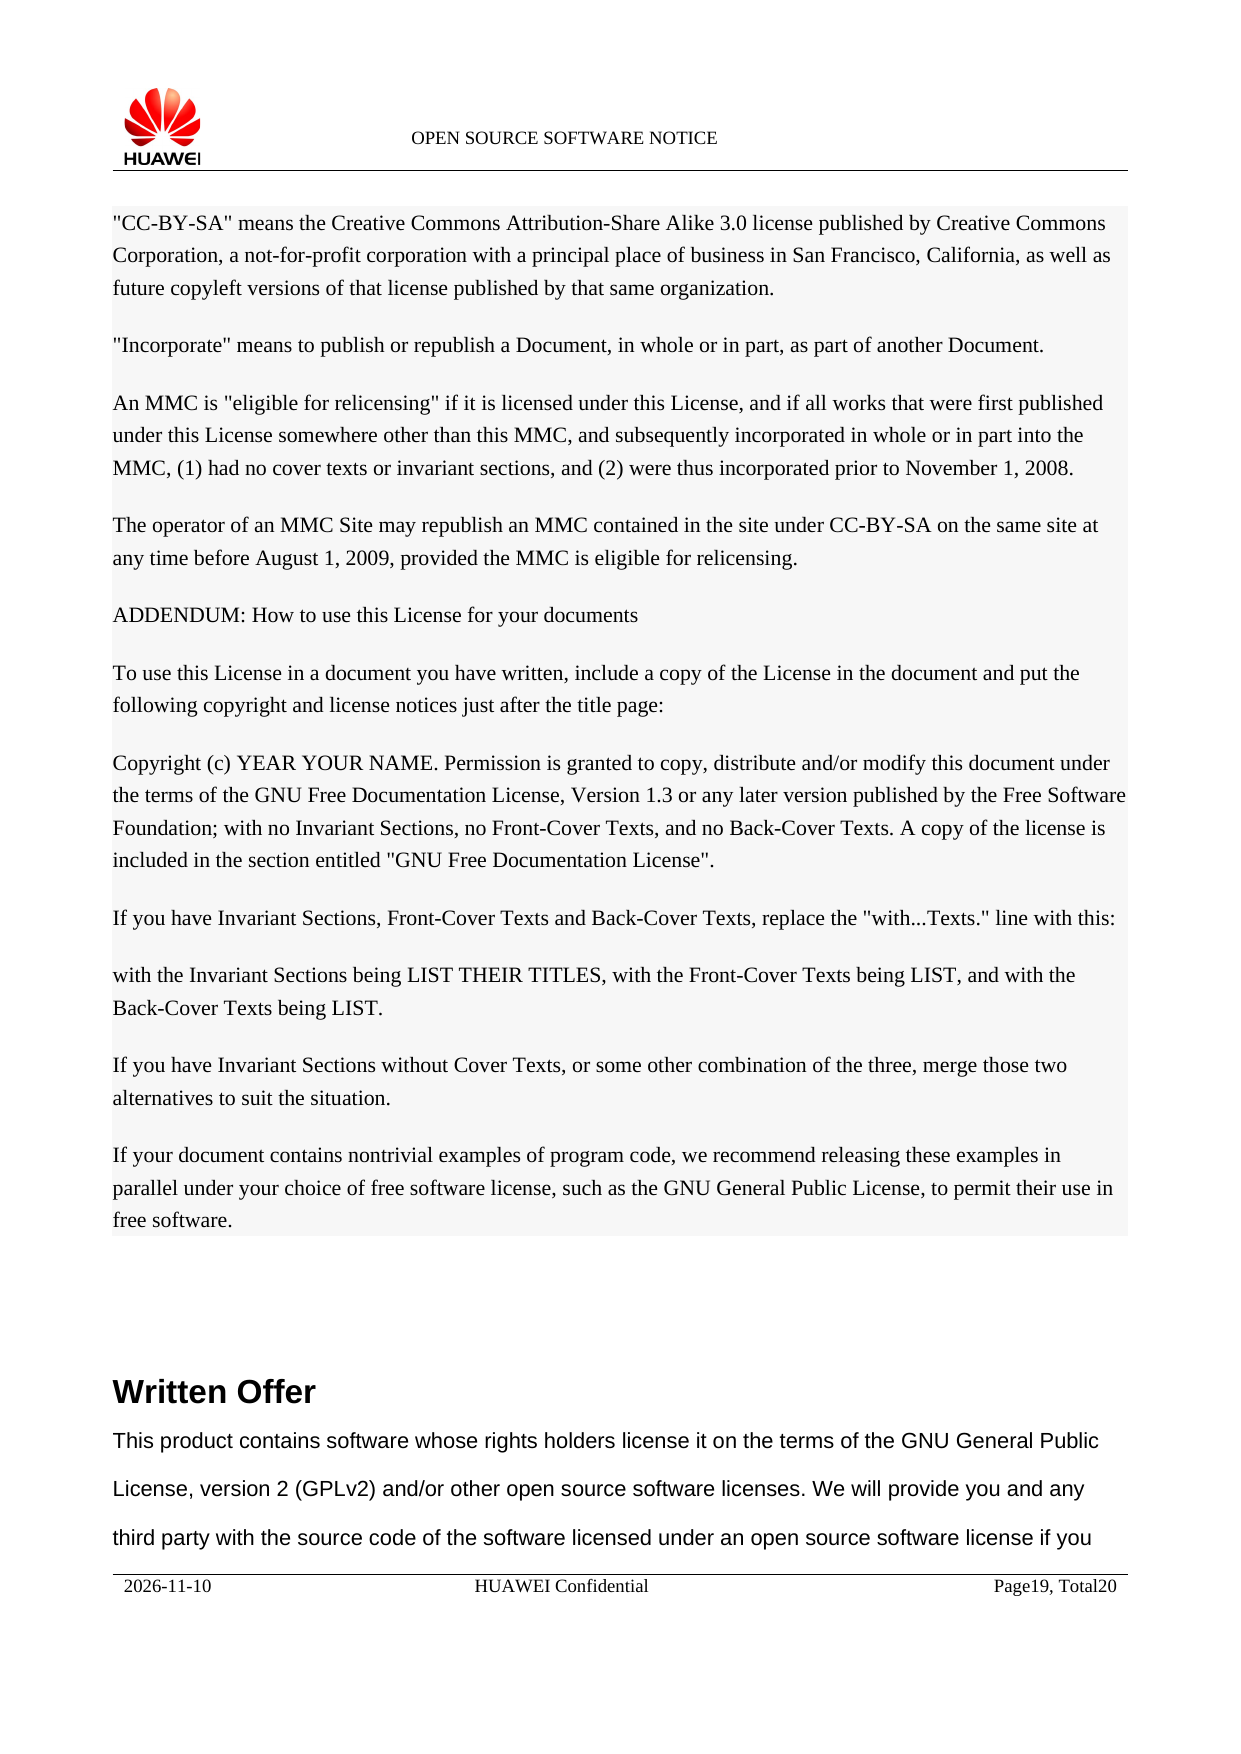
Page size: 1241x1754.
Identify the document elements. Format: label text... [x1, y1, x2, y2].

picture [124, 88, 201, 165]
text with the Invariant Sections being LIST THEIR TITLES, with the Front-Cover Texts being LIST, and with the Back-Cover Texts being LIST. [112, 959, 1128, 1024]
text If you have Invariant Sections without Cover Texts, or some other combination of the three, merge those two alternatives to suit the situation. [112, 1049, 1128, 1114]
text The operator of an MMC Site may republish an MMC contained in the site under CC-BY-SA on the same site at any time before August 1, 2009, provided the MMC is eligible for relicensing. [112, 509, 1128, 574]
text If your document contains nontrivial examples of program code, we recommend releasing these examples in parallel under your choice of free software license, such as the GNU General Public License, to permit their use in free software. [112, 1139, 1128, 1236]
text Written Offer [112, 1359, 1128, 1424]
text To use this License in a document you have written, include a copy of the License in the document and put the following copyright and license notices just after the title page: [112, 656, 1128, 721]
text If you have Invariant Sections, Front-Cover Texts and Back-Cover Texts, replace the "with...Texts." line with this: [112, 901, 1128, 934]
text "Incorporate" means to publish or republish a Document, in whole or in part, as part of another Document. [112, 329, 1128, 361]
text ADDENDUM: How to use this License for your documents [112, 599, 1128, 631]
text An MMC is "eligible for relicensing" if it is licensed under this License, and if all works that were first published under this License somewhere other than this MMC, and subsequently incorporated in whole or in part into the MMC, (1) had no cover texts or invariant sections, and (2) were thus incorporated prior to November 1, 2008. [112, 386, 1128, 484]
text "CC-BY-SA" means the Creative Commons Attribution-Share Alike 3.0 license published by Creative Commons Corporation, a not-for-profit corporation with a principal place of business in San Francisco, California, as well as future copyleft versions of that license published by that same organization. [112, 206, 1128, 304]
text Copyright (c) YEAR YOUR NAME. Permission is granted to copy, distribute and/or modify this document under the terms of the GNU Free Documentation License, Version 1.3 or any later version published by the Free Software Foundation; with no Invariant Sections, no Front-Cover Texts, and no Back-Cover Texts. A copy of the license is included in the section entitled "GNU Free Documentation License". [112, 746, 1128, 876]
